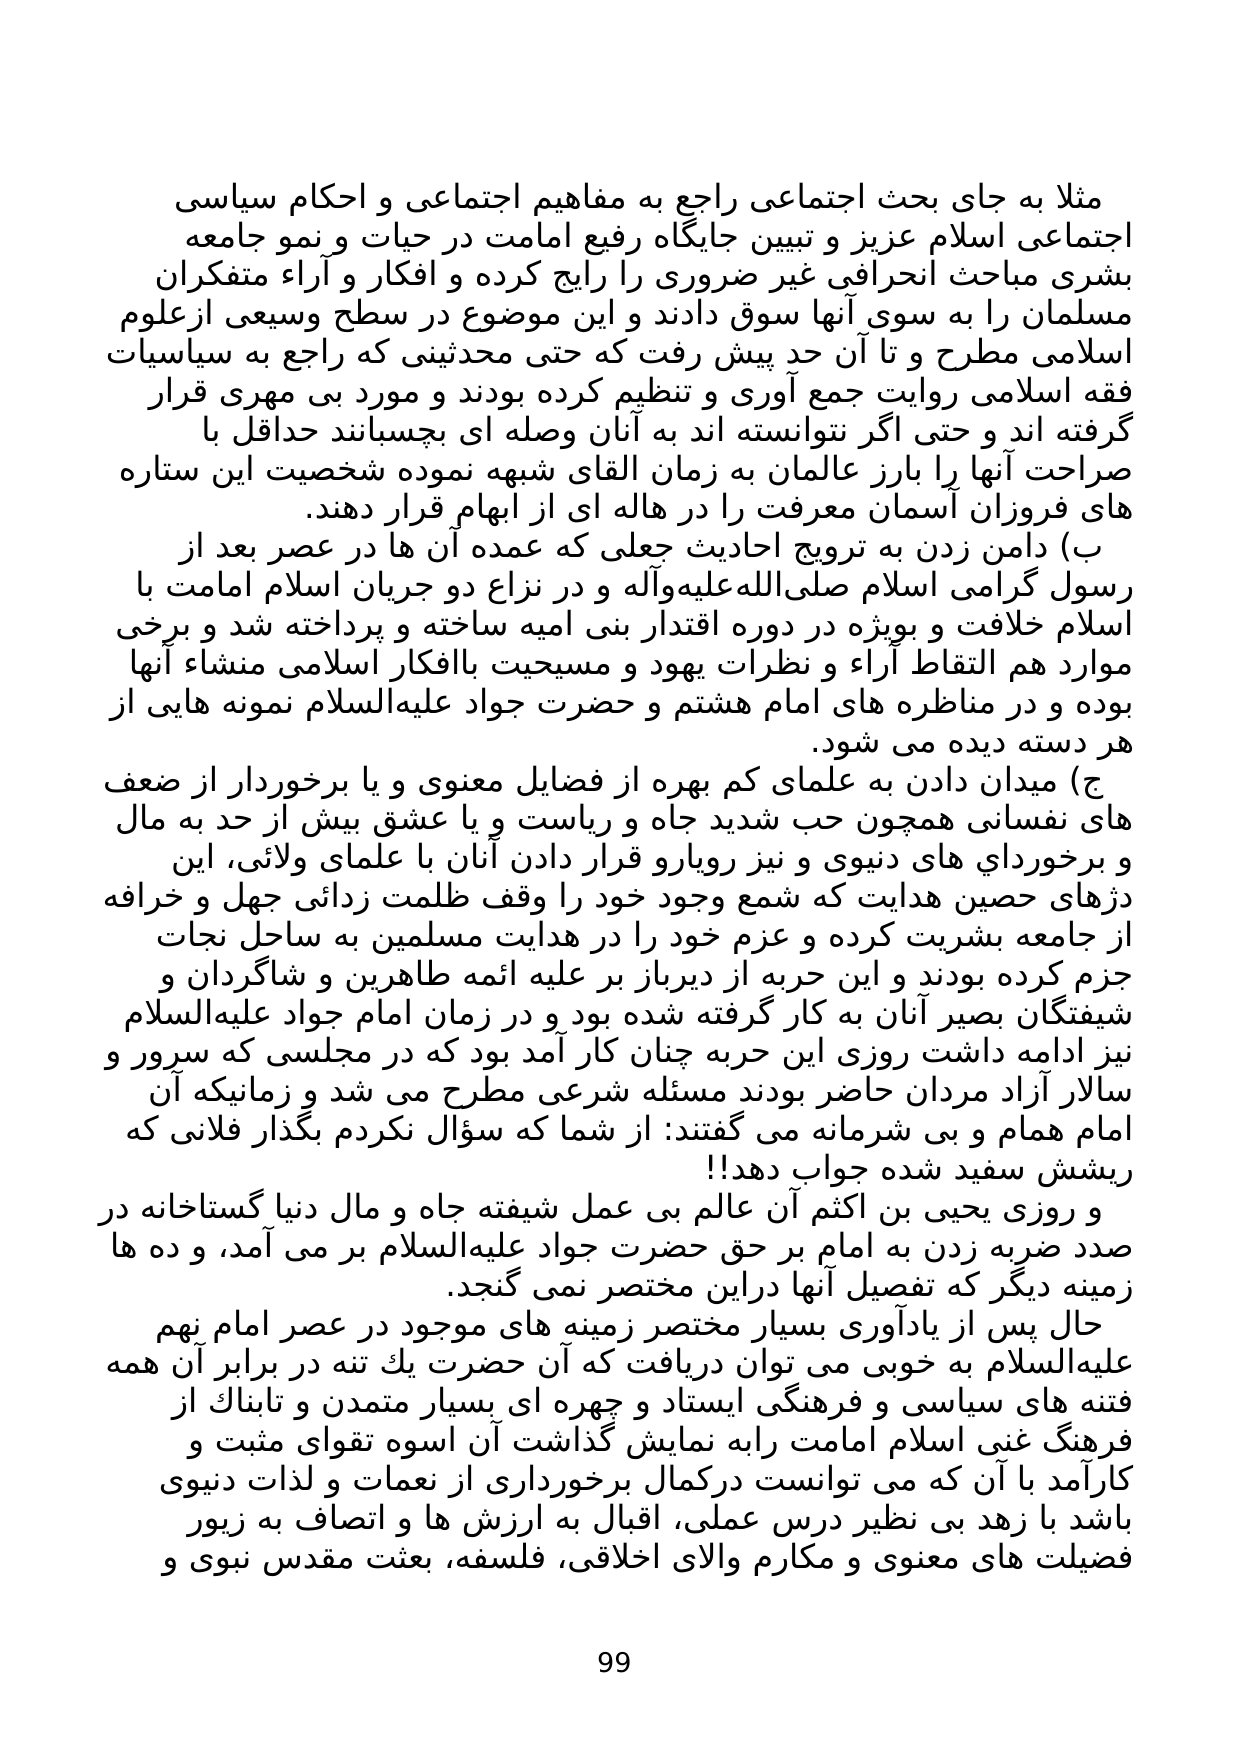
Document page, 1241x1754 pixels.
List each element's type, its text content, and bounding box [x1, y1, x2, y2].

text ب) دامن زدن به ترويج احاديث جعلى كه عمده آن ها در عصر بعد از رسول گرامى اسلام صلى‌الله‌عليه‌وآله‌ و در نزاع دو جريان اسلام امامت با اسلام خلافت و بويژه در دوره اقتدار بنى اميه ساخته و پرداخته شد و برخى موارد هم التقاط آراء و نظرات يهود و مسيحيت باافكار اسلامى منشاء آنها بوده و در مناظره هاى امام هشتم و حضرت جواد عليه‌السلام نمونه هايى از هر دسته ديده مى شود. [94, 527, 1134, 760]
text و روزى يحيى بن اكثم آن عالم بى عمل شيفته جاه و مال دنيا گستاخانه در صدد ضربه زدن به امام بر حق حضرت جواد عليه‌السلام بر مى آمد، و ده ها زمينه ديگر كه تفصيل آنها دراين مختصر نمى گنجد. [94, 1187, 1134, 1304]
text ج) ميدان دادن به علماى كم بهره از فضايل معنوى و يا برخوردار از ضعف هاى نفسانى همچون حب شديد جاه و رياست و يا عشق بيش از حد به مال و برخورداي هاى دنيوى و نيز رويارو قرار دادن آنان با علماى ولائى، اين دژهاى حصين هدايت كه شمع وجود خود را وقف ظلمت زدائى جهل و خرافه از جامعه بشريت كرده و عزم خود را در هدايت مسلمين به ساحل نجات جزم كرده بودند و اين حربه از ديرباز بر عليه ائمه طاهرين و شاگردان و شيفتگان بصير آنان به كار گرفته شده بود و در زمان امام جواد عليه‌السلام نيز ادامه داشت روزى اين حربه چنان كار آمد بود كه در مجلسى كه سرور و سالار آزاد مردان حاضر بودند مسئله شرعى مطرح مى شد و زمانيكه آن امام همام و بى شرمانه مى گفتند: از شما كه سؤال نكردم بگذار فلانى كه ريشش سفيد شده جواب دهد!! [94, 760, 1134, 1187]
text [94, 1304, 1134, 1576]
text مثلا به جاى بحث اجتماعى راجع به مفاهيم اجتماعى و احكام سياسى اجتماعى اسلام عزيز و تبيين جايگاه رفيع امامت در حيات و نمو جامعه بشرى مباحث انحرافى غير ضرورى را رايج كرده و افكار و آراء متفكران مسلمان را به سوى آنها سوق دادند و اين موضوع در سطح وسيعى ازعلوم اسلامى مطرح و تا آن حد پيش رفت كه حتى محدثينى كه راجع به سياسيات فقه اسلامى روايت جمع آورى و تنظيم كرده بودند و مورد بى مهرى قرار گرفته اند و حتى اگر نتوانسته اند به آنان وصله اى بچسبانند حداقل با صراحت آنها را بارز عالمان به زمان القاى شبهه نموده شخصيت اين ستاره هاى فروزان آسمان معرفت را در هاله اى از ابهام قرار دهند. [94, 177, 1134, 527]
